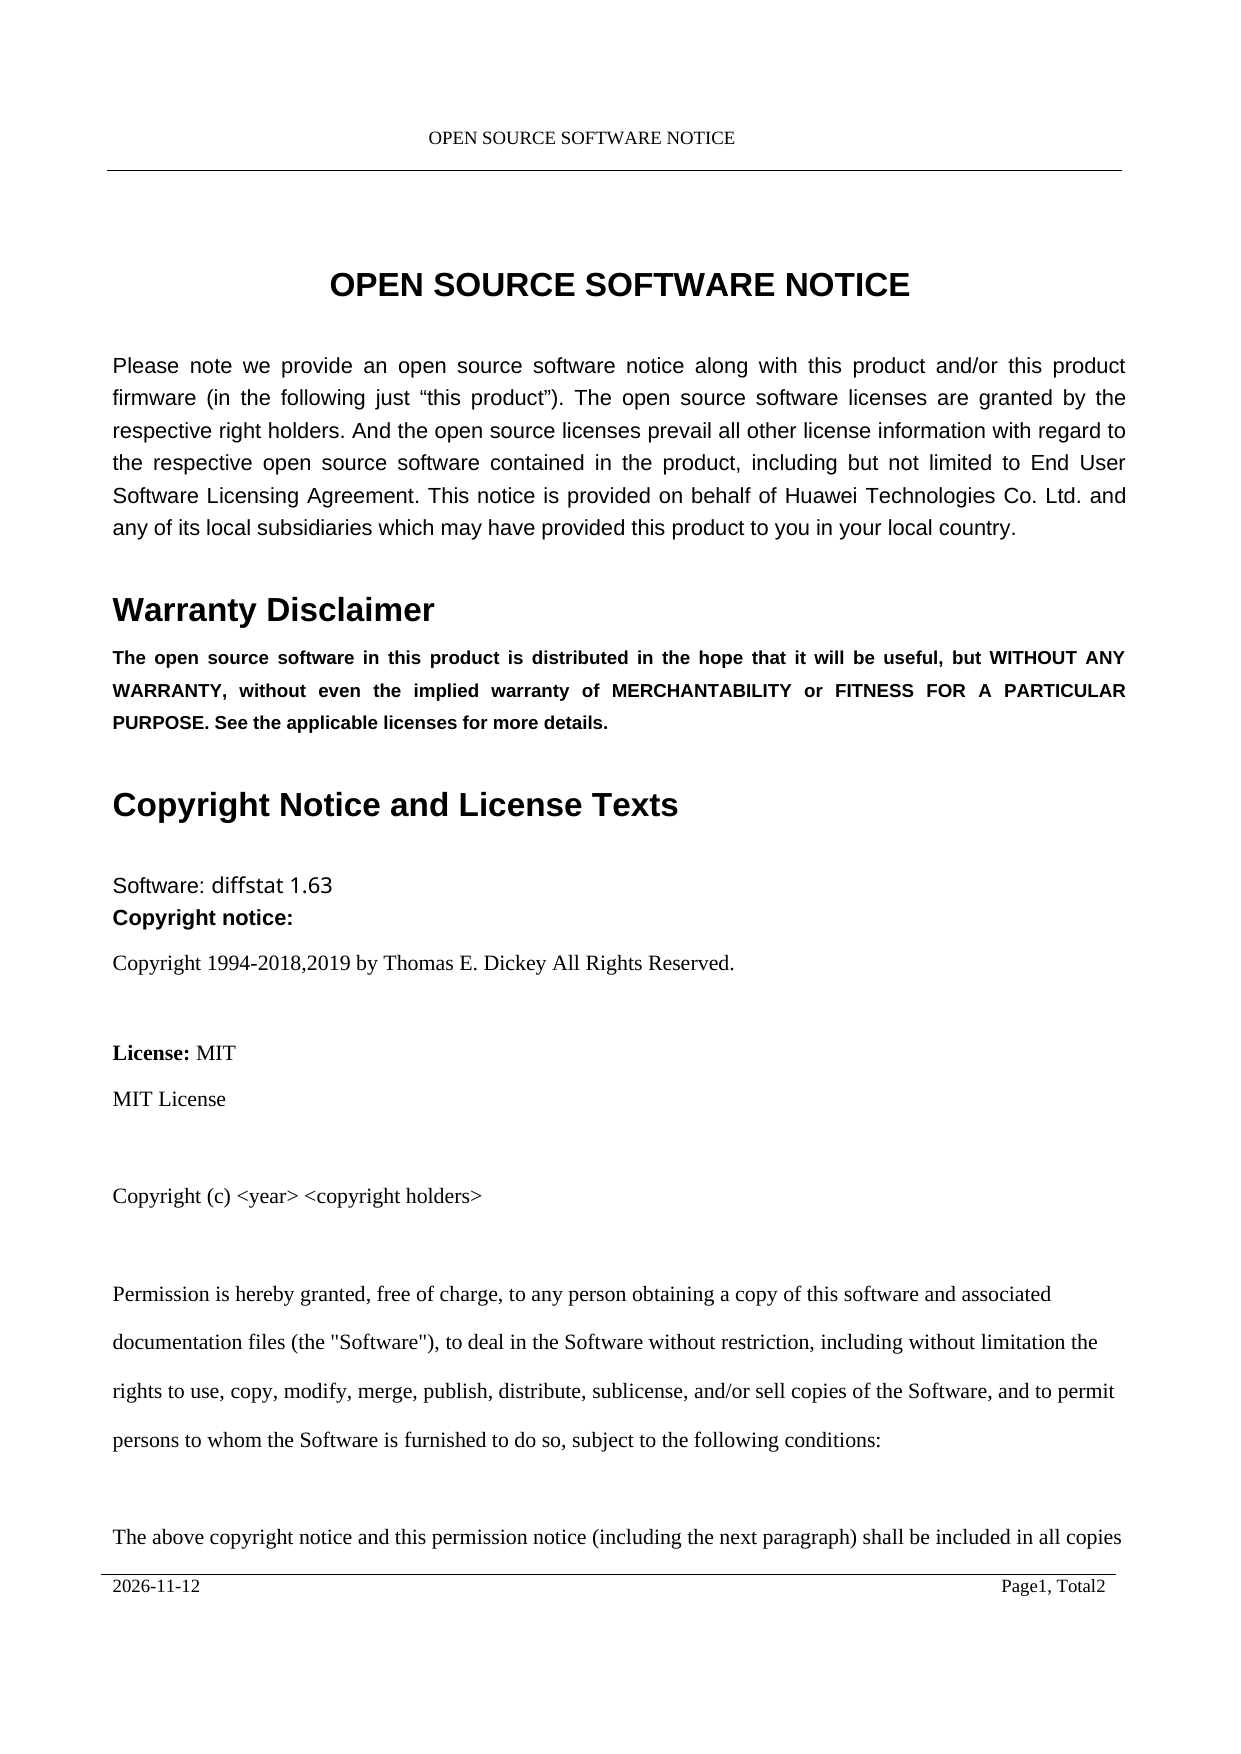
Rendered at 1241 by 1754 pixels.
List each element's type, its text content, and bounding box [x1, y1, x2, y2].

text Copyright Notice and License Texts [112, 771, 1128, 836]
text The open source software in this product is distributed in the hope that it will be useful, but WITHOUT ANY WARRANTY, without even the implied warranty of MERCHANTABILITY or FITNESS FOR A PARTICULAR PURPOSE. See the applicable licenses for more details. [112, 641, 1128, 739]
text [112, 1082, 1128, 1553]
text License: MIT [112, 1037, 1128, 1069]
text Software: diffstat 1.63 [112, 869, 1128, 901]
text Copyright 1994-2018,2019 by Thomas E. Dickey All Rights Reserved. [112, 947, 1128, 979]
text Please note we provide an open source software notice along with this product and/or this product firmware (in the following just “this product”). The open source software licenses are granted by the respective right holders. And the open source licenses prevail all other license information with regard to the respective open source software contained in the product, including but not limited to End User Software Licensing Agreement. This notice is provided on behalf of Huawei Technologies Co. Ltd. and any of its local subsidiaries which may have provided this product to you in your local country. [112, 349, 1128, 544]
text Copyright notice: [112, 901, 1128, 934]
text OPEN SOURCE SOFTWARE NOTICE [112, 251, 1128, 316]
text Warranty Disclaimer [112, 576, 1128, 641]
